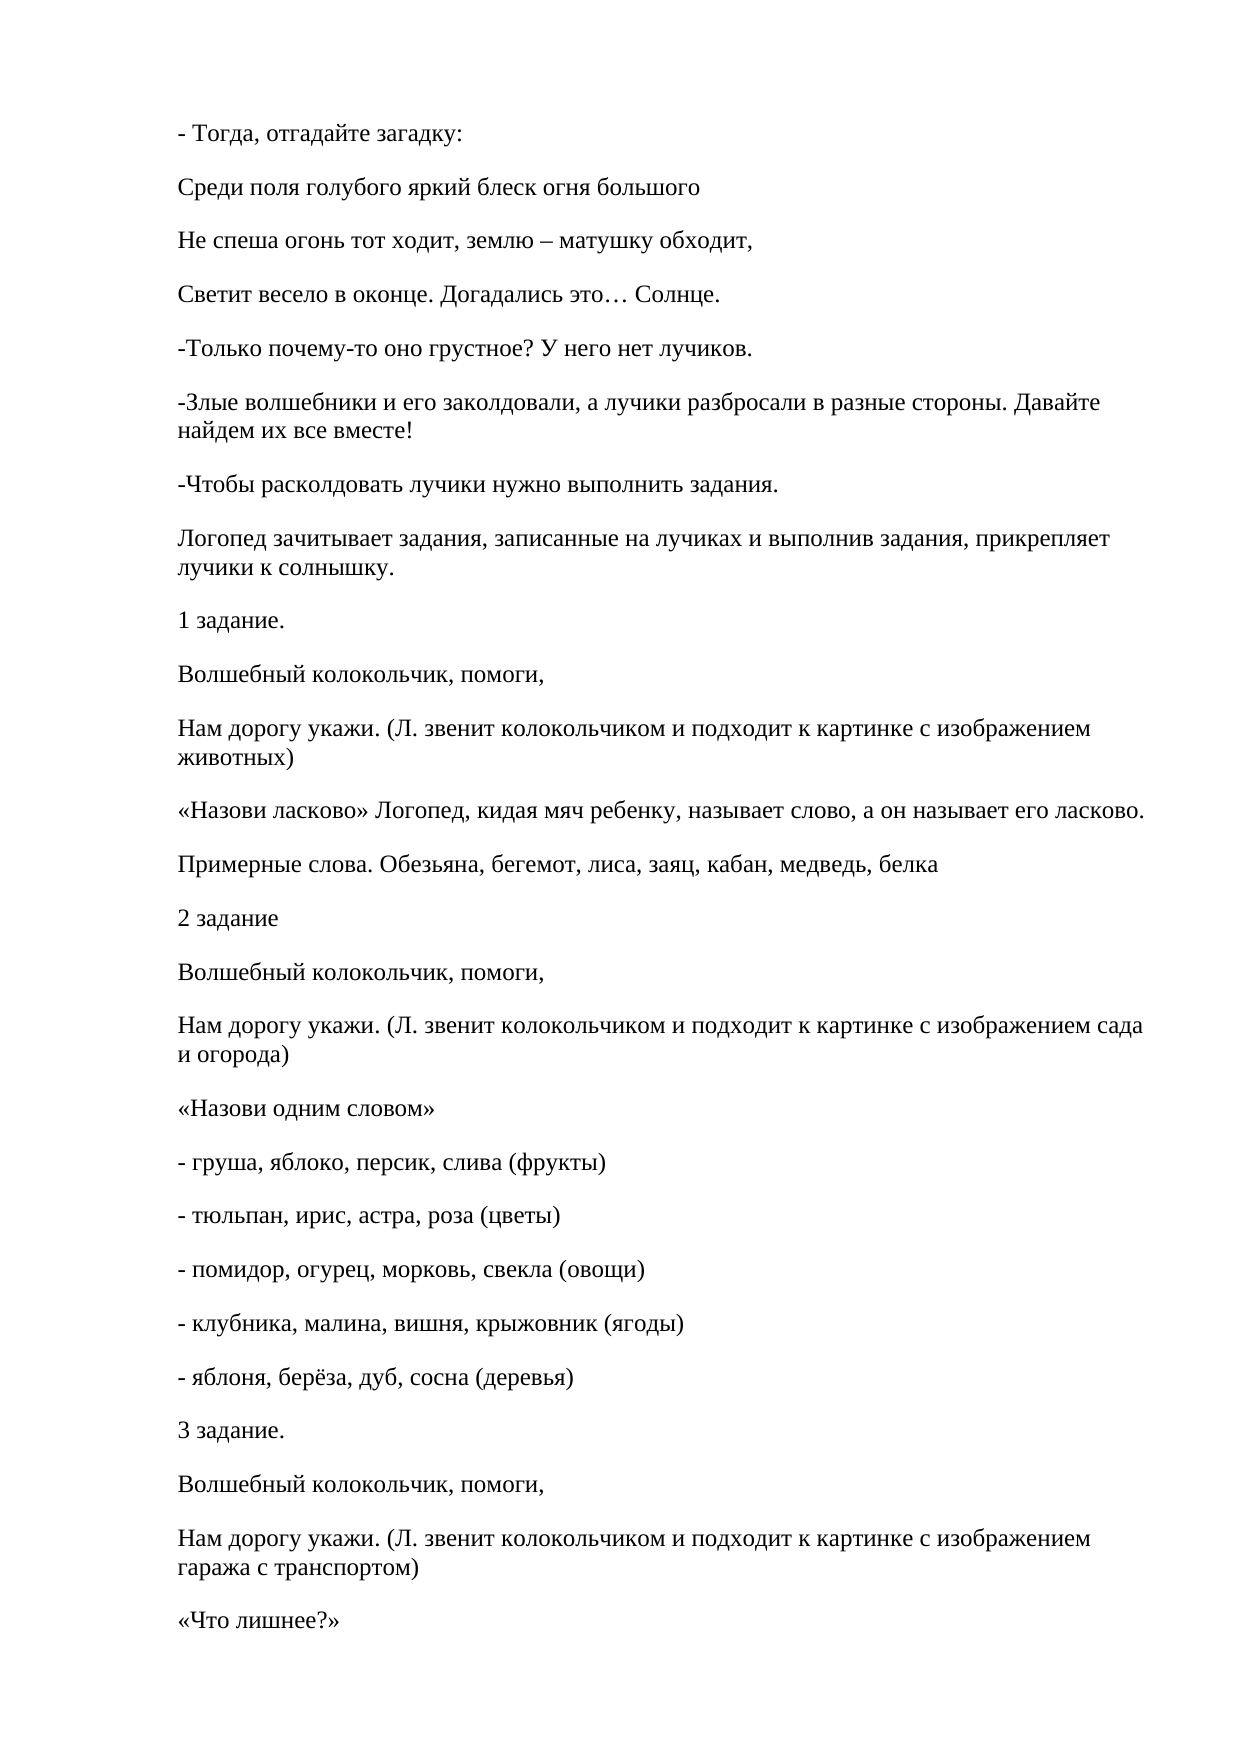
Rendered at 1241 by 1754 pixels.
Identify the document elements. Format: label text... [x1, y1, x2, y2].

text Не спеша огонь тот ходит, землю – матушку обходит, [177, 226, 1152, 254]
text -Чтобы расколдовать лучики нужно выполнить задания. [177, 469, 1152, 498]
text Среди поля голубого яркий блеск огня большого [177, 172, 1152, 201]
text Волшебный колокольчик, помоги, [177, 659, 1152, 688]
text 1 задание. [177, 606, 1152, 634]
text - тюльпан, ирис, астра, роза (цветы) [177, 1201, 1152, 1229]
text Нам дорогу укажи. (Л. звенит колокольчиком и подходит к картинке с изображением животных) [177, 713, 1152, 771]
text «Что лишнее?» [177, 1606, 1152, 1634]
text Волшебный колокольчик, помоги, [177, 1469, 1152, 1498]
text «Назови ласково» Логопед, кидая мяч ребенку, называет слово, а он называет его ласково. [177, 796, 1152, 824]
text - яблоня, берёза, дуб, сосна (деревья) [177, 1362, 1152, 1391]
text - Тогда, отгадайте загадку: [177, 118, 1152, 147]
text Волшебный колокольчик, помоги, [177, 957, 1152, 986]
text - груша, яблоко, персик, слива (фрукты) [177, 1147, 1152, 1176]
text -Злые волшебники и его заколдовали, а лучики разбросали в разные стороны. Давайте найдем их все вместе! [177, 387, 1152, 444]
text - помидор, огурец, морковь, свекла (овощи) [177, 1254, 1152, 1283]
text -Только почему-то оно грустное? У него нет лучиков. [177, 333, 1152, 362]
text Светит весело в оконце. Догадались это… Солнце. [177, 279, 1152, 308]
text - клубника, малина, вишня, крыжовник (ягоды) [177, 1308, 1152, 1337]
text Нам дорогу укажи. (Л. звенит колокольчиком и подходит к картинке с изображением сада и огорода) [177, 1011, 1152, 1068]
text Нам дорогу укажи. (Л. звенит колокольчиком и подходит к картинке с изображением гаража с транспортом) [177, 1523, 1152, 1581]
text Примерные слова. Обезьяна, бегемот, лиса, заяц, кабан, медведь, белка [177, 849, 1152, 878]
text 2 задание [177, 903, 1152, 932]
text «Назови одним словом» [177, 1093, 1152, 1122]
text Логопед зачитывает задания, записанные на лучиках и выполнив задания, прикрепляет лучики к солнышку. [177, 523, 1152, 581]
text 3 задание. [177, 1416, 1152, 1444]
